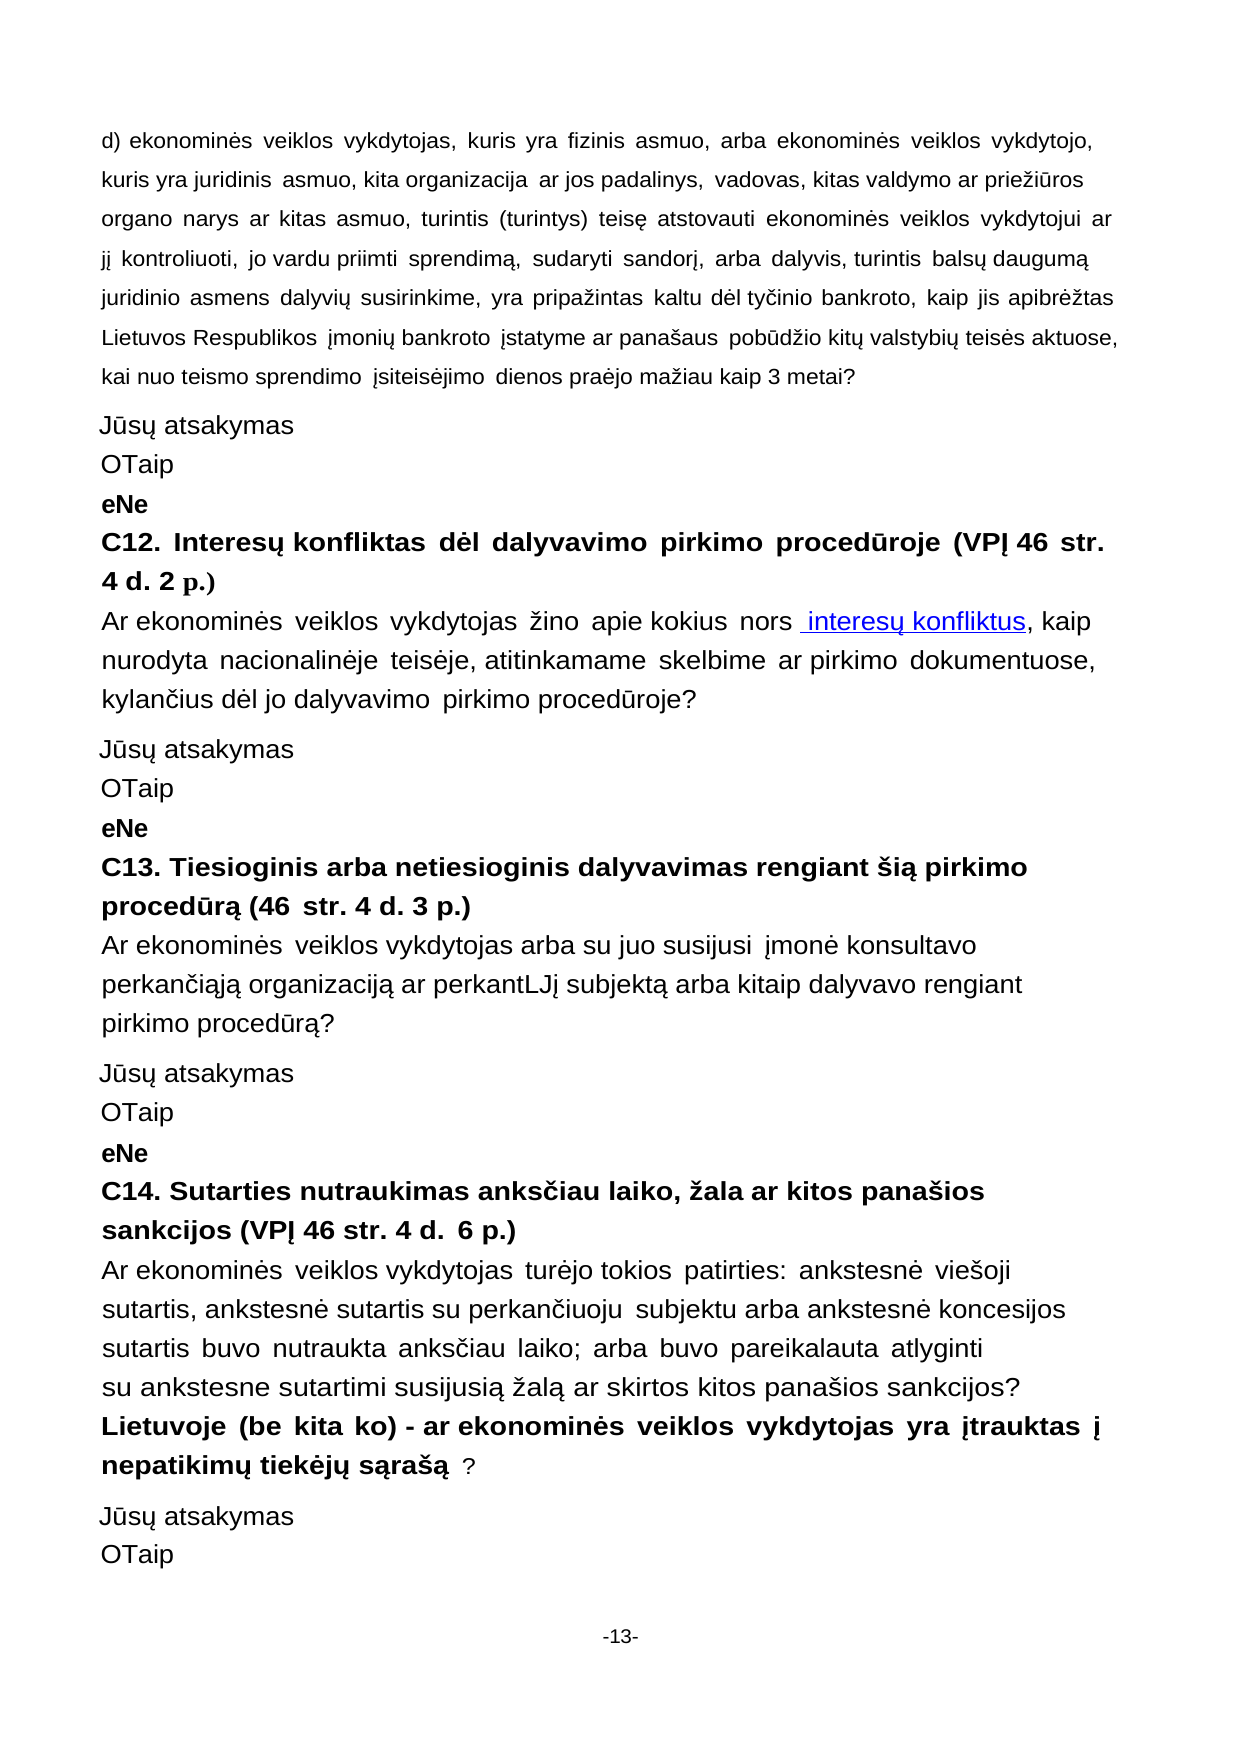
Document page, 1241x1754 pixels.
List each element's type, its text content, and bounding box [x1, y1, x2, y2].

text eNe [101, 813, 1153, 843]
text Jūsų atsakymas OTaip [99, 1501, 294, 1569]
text C14. Sutarties nutraukimas anksčiau laiko, žala ar kitos panašios sankcijos (VPĮ 46 str. 4 d. 6 p.) [101, 1176, 1070, 1245]
text Lietuvos Respublikos įmonių bankroto įstatyme ar panašaus pobūdžio kitų valstybių teisės aktuose, kai nuo teismo sprendimo įsiteisėjimo dienos praėjo mažiau kaip 3 metai? [101, 324, 1140, 389]
text eNe [101, 489, 1153, 519]
text Jūsų atsakymas OTaip [99, 410, 294, 479]
text C12. Interesų konfliktas dėl dalyvavimo pirkimo procedūroje (VPĮ 46 str. 4 d. 2 p.) [101, 527, 1119, 596]
text eNe [101, 1138, 1153, 1167]
list ekonominės veiklos vykdytojas, kuris yra fizinis asmuo, arba ekonominės veiklos vykdytojo, kuris yra juridinis asmuo, kita organizacija ar jos padalinys, vadovas, kitas valdymo ar priežiūros organo narys ar kitas asmuo, turintis (turintys) teisę atstovauti ekonominės veiklos vykdytojui ar jį kontroliuoti, jo vardu priimti sprendimą, sudaryti sandorį, arba dalyvis, turintis balsų daugumą juridinio asmens dalyvių susirinkime, yra pripažintas kaltu dėl tyčinio bankroto, kaip jis apibrėžtas [101, 128, 1122, 310]
text Jūsų atsakymas OTaip [99, 1058, 294, 1127]
text Jūsų atsakymas OTaip [99, 734, 294, 803]
text Ar ekonominės veiklos vykdytojas arba su juo susijusi įmonė konsultavo perkančiąją organizaciją ar perkantLJį subjektą arba kitaip dalyvavo rengiant pirkimo procedūrą? [101, 930, 1070, 1038]
text C13. Tiesioginis arba netiesioginis dalyvavimas rengiant šią pirkimo procedūrą (46 str. 4 d. 3 p.) [101, 852, 1153, 921]
text Ar ekonominės veiklos vykdytojas turėjo tokios patirties: ankstesnė viešoji sutartis, ankstesnė sutartis su perkančiuoju subjektu arba ankstesnė koncesijos sutartis buvo nutraukta anksčiau laiko; arba buvo pareikalauta atlyginti [101, 1255, 1103, 1363]
text su ankstesne sutartimi susijusią žalą ar skirtos kitos panašios sankcijos? Lietuvoje (be kita ko) - ar ekonominės veiklos vykdytojas yra įtrauktas į nepatikimų tiekėjų sąrašą ? [101, 1372, 1131, 1480]
text Ar ekonominės veiklos vykdytojas žino apie kokius nors interesų konfliktus, kaip nurodyta nacionalinėje teisėje, atitinkamame skelbime ar pirkimo dokumentuose, kylančius dėl jo dalyvavimo pirkimo procedūroje? [101, 606, 1153, 714]
